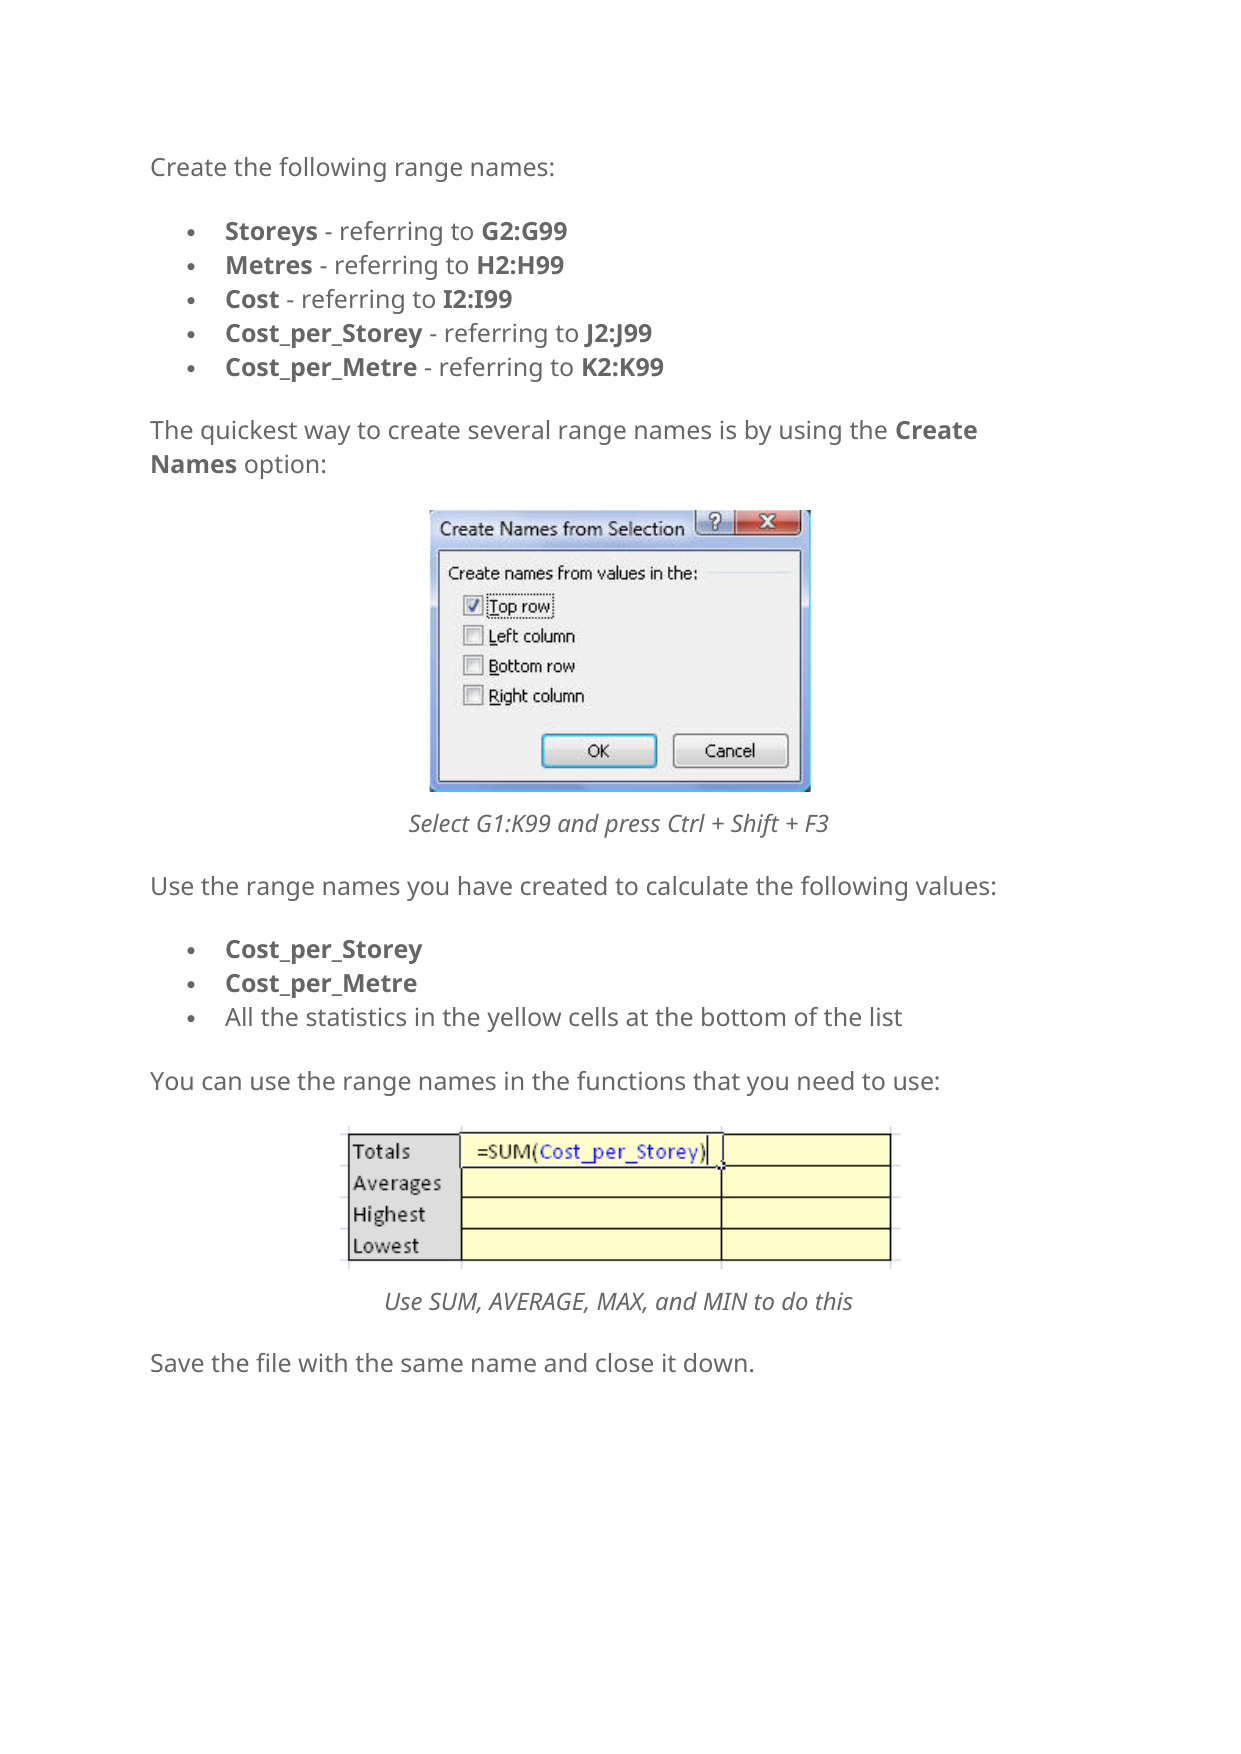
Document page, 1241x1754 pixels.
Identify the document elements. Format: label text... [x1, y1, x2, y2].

text The quickest way to create several range names is by using the Create Names option: [150, 413, 1090, 481]
text Use the range names you have created to calculate the following values: [150, 869, 1090, 903]
list Cost_per_Metre [187, 966, 1090, 1000]
list Cost - referring to I2:I99 [187, 281, 1090, 315]
list Cost_per_Storey - referring to J2:J99 [187, 315, 1090, 349]
list All the statistics in the yellow cells at the bottom of the list [187, 1000, 1090, 1034]
text Select G1:K99 and press Ctrl + Shift + F3 [150, 807, 1090, 839]
list Storeys - referring to G2:G99 [187, 213, 1090, 247]
text Create the following range names: [150, 150, 1090, 184]
list Cost_per_Metre - referring to K2:K99 [187, 349, 1090, 383]
text Save the file with the same name and close it down. [150, 1346, 1090, 1380]
picture [429, 510, 811, 792]
list Cost_per_Storey [187, 932, 1090, 966]
picture [339, 1126, 901, 1269]
text You can use the range names in the functions that you need to use: [150, 1063, 1090, 1097]
text Use SUM, AVERAGE, MAX, and MIN to do this [150, 1284, 1090, 1317]
list Metres - referring to H2:H99 [187, 247, 1090, 281]
